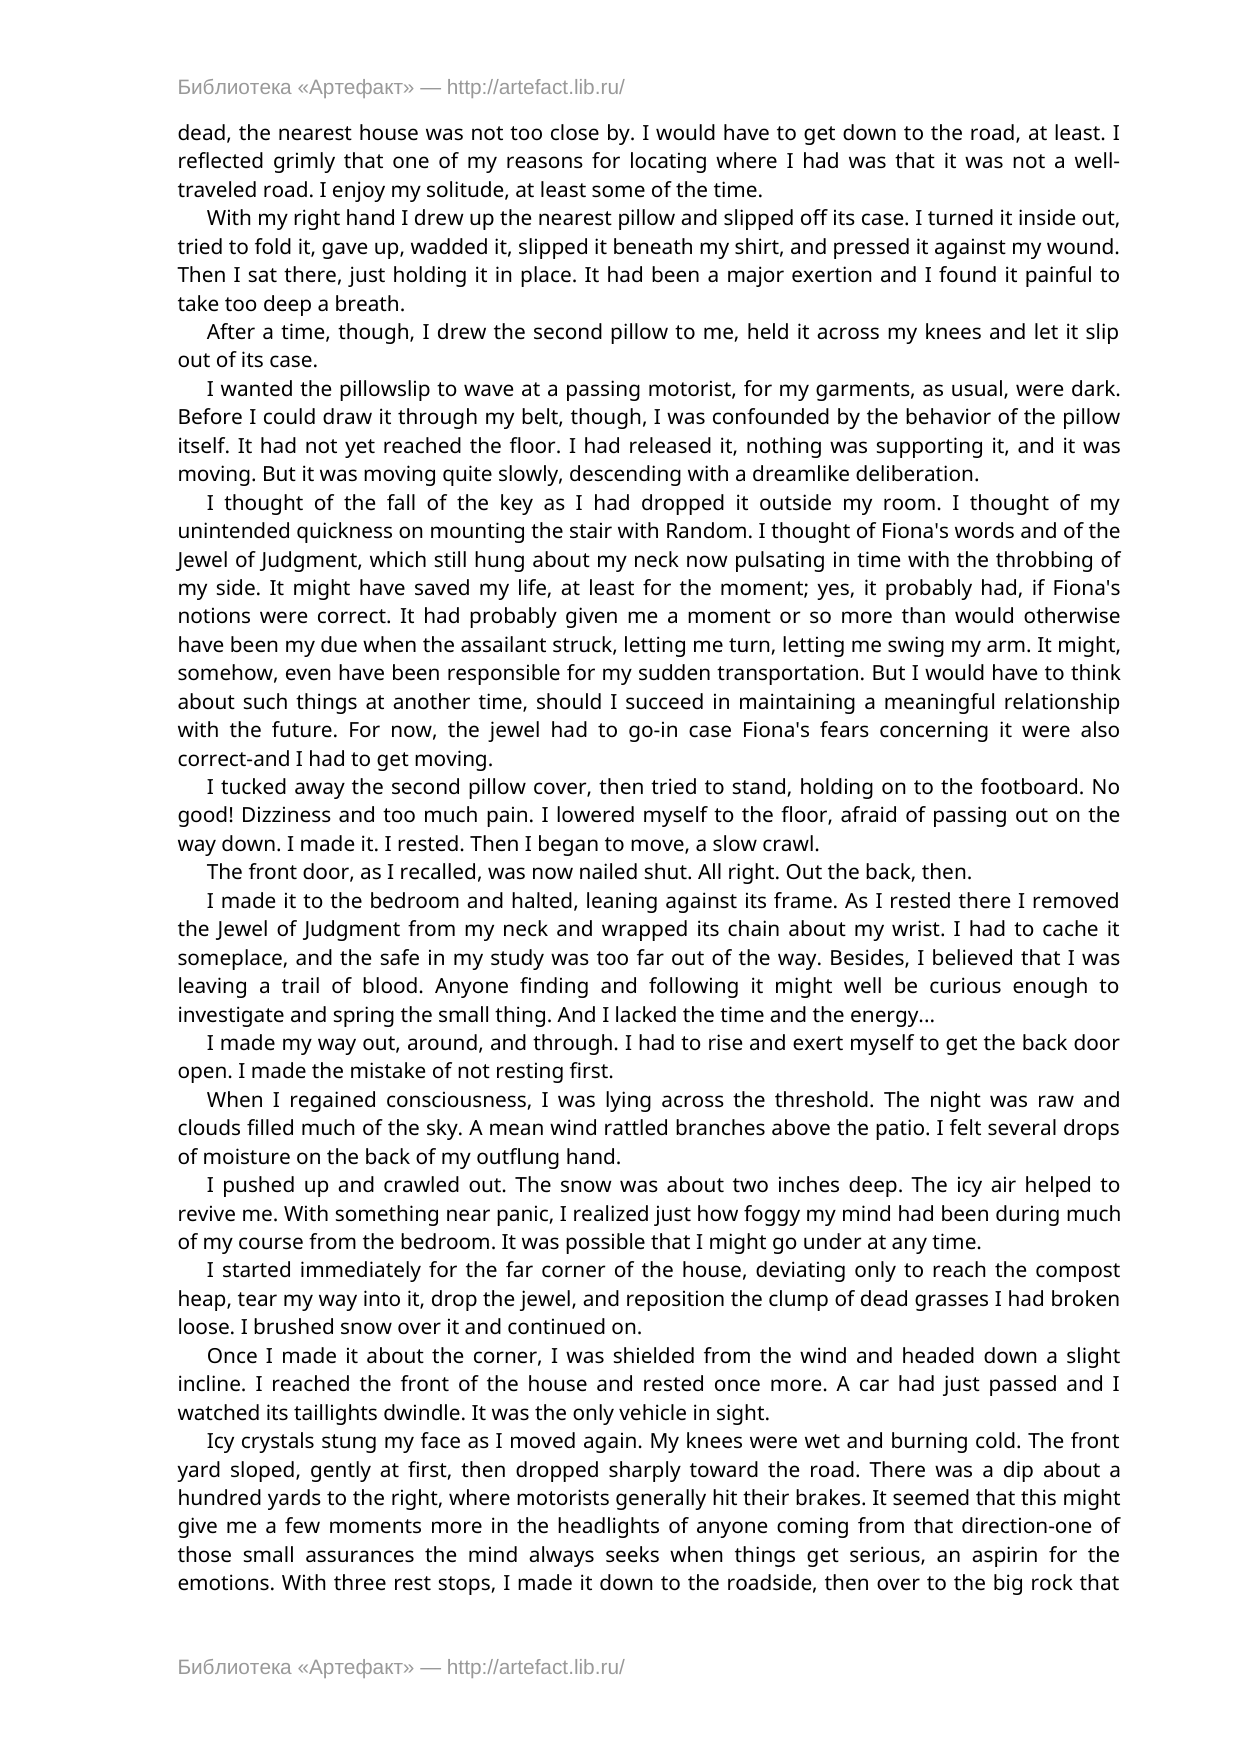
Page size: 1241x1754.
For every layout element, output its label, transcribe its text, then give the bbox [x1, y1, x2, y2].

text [177, 118, 1122, 203]
text I wanted the pillowslip to wave at a passing motorist, for my garments, as usual, were dark. Before I could draw it through my belt, though, I was confounded by the behavior of the pillow itself. It had not yet reached the floor. I had released it, nothing was supporting it, and it was moving. But it was moving quite slowly, descending with a dreamlike deliberation. [177, 374, 1122, 488]
text I made it to the bedroom and halted, leaning against its frame. As I rested there I removed the Jewel of Judgment from my neck and wrapped its chain about my wrist. I had to cache it someplace, and the safe in my study was too far out of the way. Besides, I believed that I was leaving a trail of blood. Anyone finding and following it might well be curious enough to investigate and spring the small thing. And I lacked the time and the energy... [177, 886, 1122, 1028]
text I pushed up and crawled out. The snow was about two inches deep. The icy air helped to revive me. With something near panic, I realized just how foggy my mind had been during much of my course from the bedroom. It was possible that I might go under at any time. [177, 1170, 1122, 1256]
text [177, 1426, 1122, 1597]
text I started immediately for the far corner of the house, deviating only to reach the compost heap, tear my way into it, drop the jewel, and reposition the clump of dead grasses I had broken loose. I brushed snow over it and continued on. [177, 1256, 1122, 1341]
text With my right hand I drew up the nearest pillow and slipped off its case. I turned it inside out, tried to fold it, gave up, wadded it, slipped it beneath my shirt, and pressed it against my wound. Then I sat there, just holding it in place. It had been a major exertion and I found it painful to take too deep a breath. [177, 203, 1122, 317]
text I thought of the fall of the key as I had dropped it outside my room. I thought of my unintended quickness on mounting the stair with Random. I thought of Fiona's words and of the Jewel of Judgment, which still hung about my neck now pulsating in time with the throbbing of my side. It might have saved my life, at least for the moment; yes, it probably had, if Fiona's notions were correct. It had probably given me a moment or so more than would otherwise have been my due when the assailant struck, letting me turn, letting me swing my arm. It might, somehow, even have been responsible for my sudden transportation. But I would have to think about such things at another time, should I succeed in maintaining a meaningful relationship with the future. For now, the jewel had to go-in case Fiona's fears concerning it were also correct-and I had to get moving. [177, 488, 1122, 772]
text I tucked away the second pillow cover, then tried to stand, holding on to the footboard. No good! Dizziness and too much pain. I lowered myself to the floor, afraid of passing out on the way down. I made it. I rested. Then I began to move, a slow crawl. [177, 772, 1122, 857]
text I made my way out, around, and through. I had to rise and exert myself to get the back door open. I made the mistake of not resting first. [177, 1028, 1122, 1085]
text Once I made it about the corner, I was shielded from the wind and headed down a slight incline. I reached the front of the house and rested once more. A car had just passed and I watched its taillights dwindle. It was the only vehicle in sight. [177, 1341, 1122, 1426]
text After a time, though, I drew the second pillow to me, held it across my knees and let it slip out of its case. [177, 317, 1122, 374]
text The front door, as I recalled, was now nailed shut. All right. Out the back, then. [177, 857, 1122, 886]
text When I regained consciousness, I was lying across the threshold. The night was raw and clouds filled much of the sky. A mean wind rattled branches above the patio. I felt several drops of moisture on the back of my outflung hand. [177, 1085, 1122, 1170]
